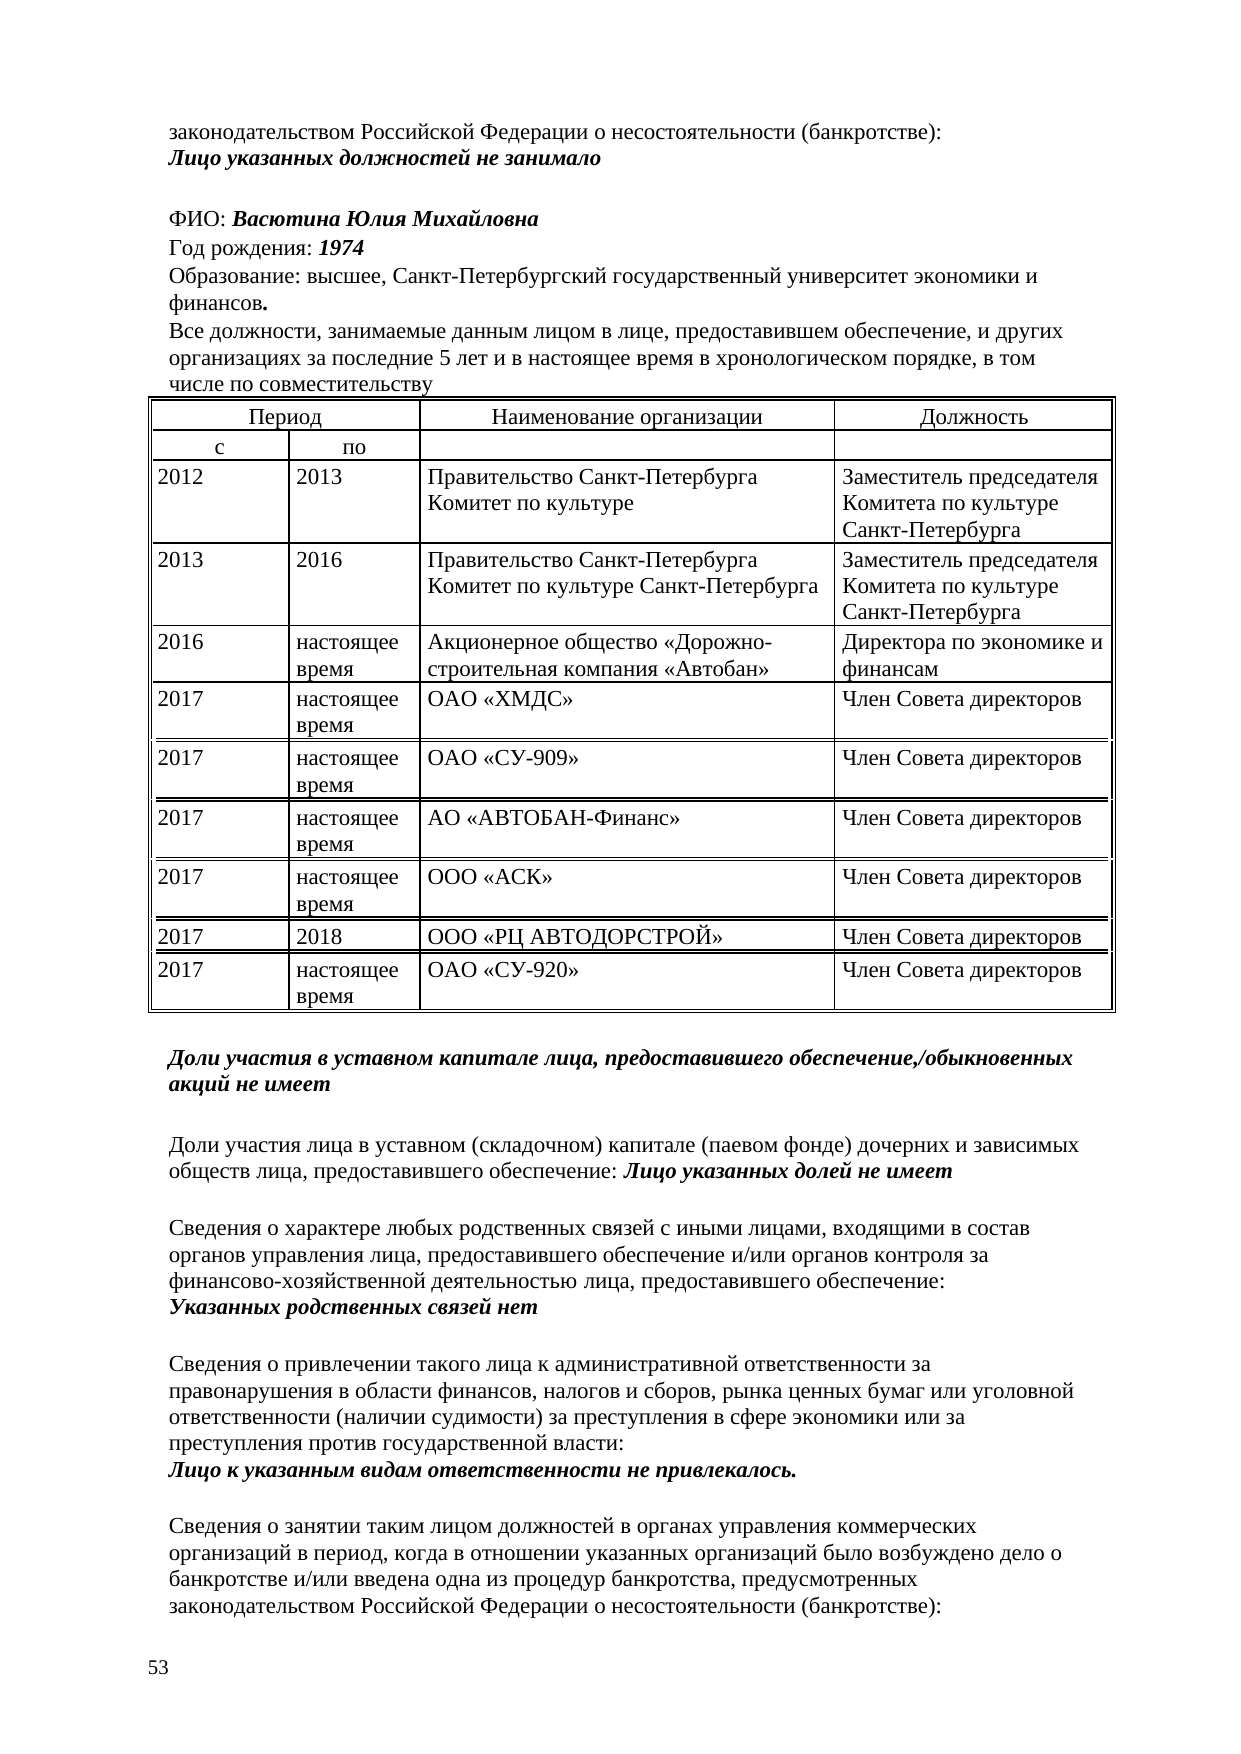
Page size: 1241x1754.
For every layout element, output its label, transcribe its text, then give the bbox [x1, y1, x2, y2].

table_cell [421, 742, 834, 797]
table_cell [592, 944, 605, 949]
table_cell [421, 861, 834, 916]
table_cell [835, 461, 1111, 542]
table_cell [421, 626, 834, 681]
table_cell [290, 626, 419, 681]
text Доли участия в уставном капитале лица, предоставившего обеспечение,/обыкновенных акций не имеет [168, 1044, 1092, 1096]
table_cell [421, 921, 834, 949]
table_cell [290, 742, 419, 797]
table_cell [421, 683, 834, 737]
text Сведения о привлечении такого лица к административной ответственности за правонарушения в области финансов, налогов и сборов, рынка ценных бумаг или уголовной ответственности (наличии судимости) за преступления в сфере экономики или за преступления против государственной власти: Лицо к указанным видам ответственности не привлекалось. [168, 1350, 1092, 1482]
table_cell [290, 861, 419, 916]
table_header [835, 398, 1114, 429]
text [168, 1513, 1092, 1618]
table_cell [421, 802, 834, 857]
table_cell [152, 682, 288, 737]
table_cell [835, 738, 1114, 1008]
text Образование: высшее, Санкт-Петербургский государственный университет экономики и финансов. [168, 262, 1092, 315]
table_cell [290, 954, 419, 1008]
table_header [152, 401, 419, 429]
text Сведения о характере любых родственных связей с иными лицами, входящими в состав органов управления лица, предоставившего обеспечение и/или органов контроля за финансово-хозяйственной деятельностью лица, предоставившего обеспечение: Указанных родственных связей нет [168, 1214, 1092, 1320]
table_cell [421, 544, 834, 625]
text Год рождения: 1974 [168, 234, 1092, 260]
text Все должности, занимаемые данным лицом в лице, предоставившем обеспечение, и других организациях за последние 5 лет и в настоящее время в хронологическом порядке, в том числе по совместительству [168, 317, 1092, 396]
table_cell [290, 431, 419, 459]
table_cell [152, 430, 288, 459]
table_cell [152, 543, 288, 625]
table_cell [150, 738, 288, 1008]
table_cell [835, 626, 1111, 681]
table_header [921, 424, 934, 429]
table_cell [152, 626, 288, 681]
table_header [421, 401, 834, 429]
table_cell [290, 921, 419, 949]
text Доли участия лица в уставном (складочном) капитале (паевом фонде) дочерних и зависимых обществ лица, предоставившего обеспечение: Лицо указанных долей не имеет [168, 1131, 1092, 1184]
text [168, 118, 1092, 171]
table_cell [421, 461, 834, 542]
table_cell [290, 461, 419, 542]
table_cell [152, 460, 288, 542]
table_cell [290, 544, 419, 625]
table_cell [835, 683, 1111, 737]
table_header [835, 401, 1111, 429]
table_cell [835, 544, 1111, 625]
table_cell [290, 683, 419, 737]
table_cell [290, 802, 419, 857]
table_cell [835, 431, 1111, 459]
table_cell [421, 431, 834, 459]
text ФИО: Васютина Юлия Михайловна [168, 206, 1092, 232]
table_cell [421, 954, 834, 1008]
